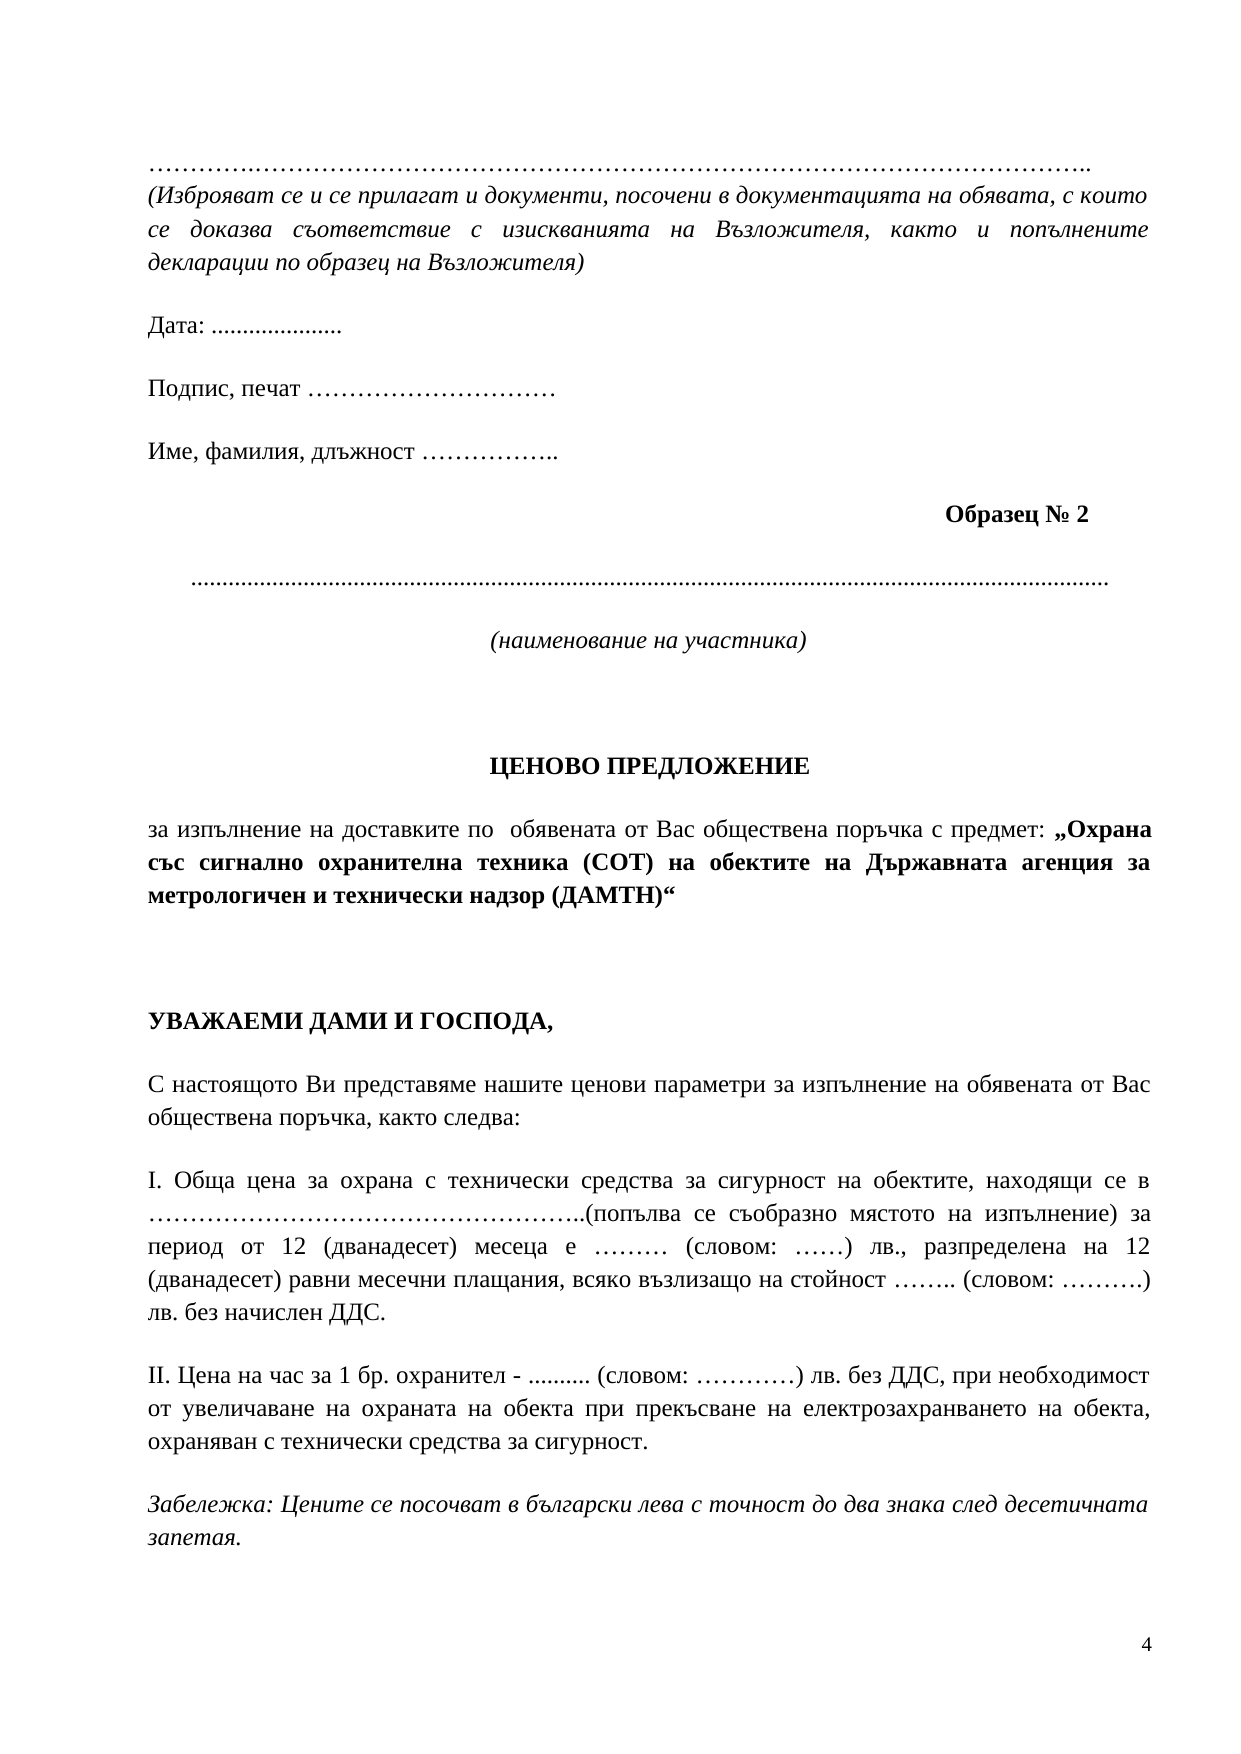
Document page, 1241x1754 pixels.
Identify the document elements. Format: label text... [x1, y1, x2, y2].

text (наименование на участника) [148, 625, 1152, 653]
text ЦЕНОВО ПРЕДЛОЖЕНИЕ [148, 751, 1152, 779]
text Образец № 2 [945, 499, 1152, 527]
text ................................................................................................................................................... [148, 562, 1152, 591]
text Име, фамилия, длъжност …………….. [148, 436, 1152, 464]
text ………….………………………………………………………………………………………..(Изброяват се и се прилагат и документи, посочени в документацията на обявата, с които се доказва съответствие с изискванията на Възложителя, както и попълнените декларации по образeц на Възложителя) [148, 148, 1152, 275]
text за изпълнение на доставките по обявената от Вас обществена поръчка с предмет: „Охрана със сигнално охранителна техника (СОТ) на обектите на Държавната агенция за метрологичен и технически надзор (ДАМТН)“ [148, 814, 1152, 909]
text II. Цена на час за 1 бр. охранител - .......... (словом: …………) лв. без ДДС, при необходимост от увеличаване на охраната на обекта при прекъсване на електрозахранването на обекта, охраняван с технически средства за сигурност. [148, 1360, 1152, 1455]
text С настоящото Ви представяме нашите ценови параметри за изпълнение на обявената от Вас обществена поръчка, както следва: [148, 1069, 1152, 1131]
text Подпис, печат ………………………… [148, 373, 1152, 401]
text I. Обща цена за охрана с технически средства за сигурност на обектите, находящи се в ……………………………………………..(попълва се съобразно мястото на изпълнение) за период от 12 (дванадесет) месеца е ……… (словом: ……) лв., разпределена на 12 (дванадесет) равни месечни плащания, всяко възлизащо на стойност …….. (словом: ……….) лв. без начислен ДДС. [148, 1165, 1152, 1326]
text Дата: ..................... [148, 310, 1152, 338]
text Забележка: Цените се посочват в български лева с точност до два знака след десетичната запетая. [148, 1489, 1152, 1551]
text УВАЖАЕМИ ДАМИ И ГОСПОДА, [148, 1006, 1152, 1035]
